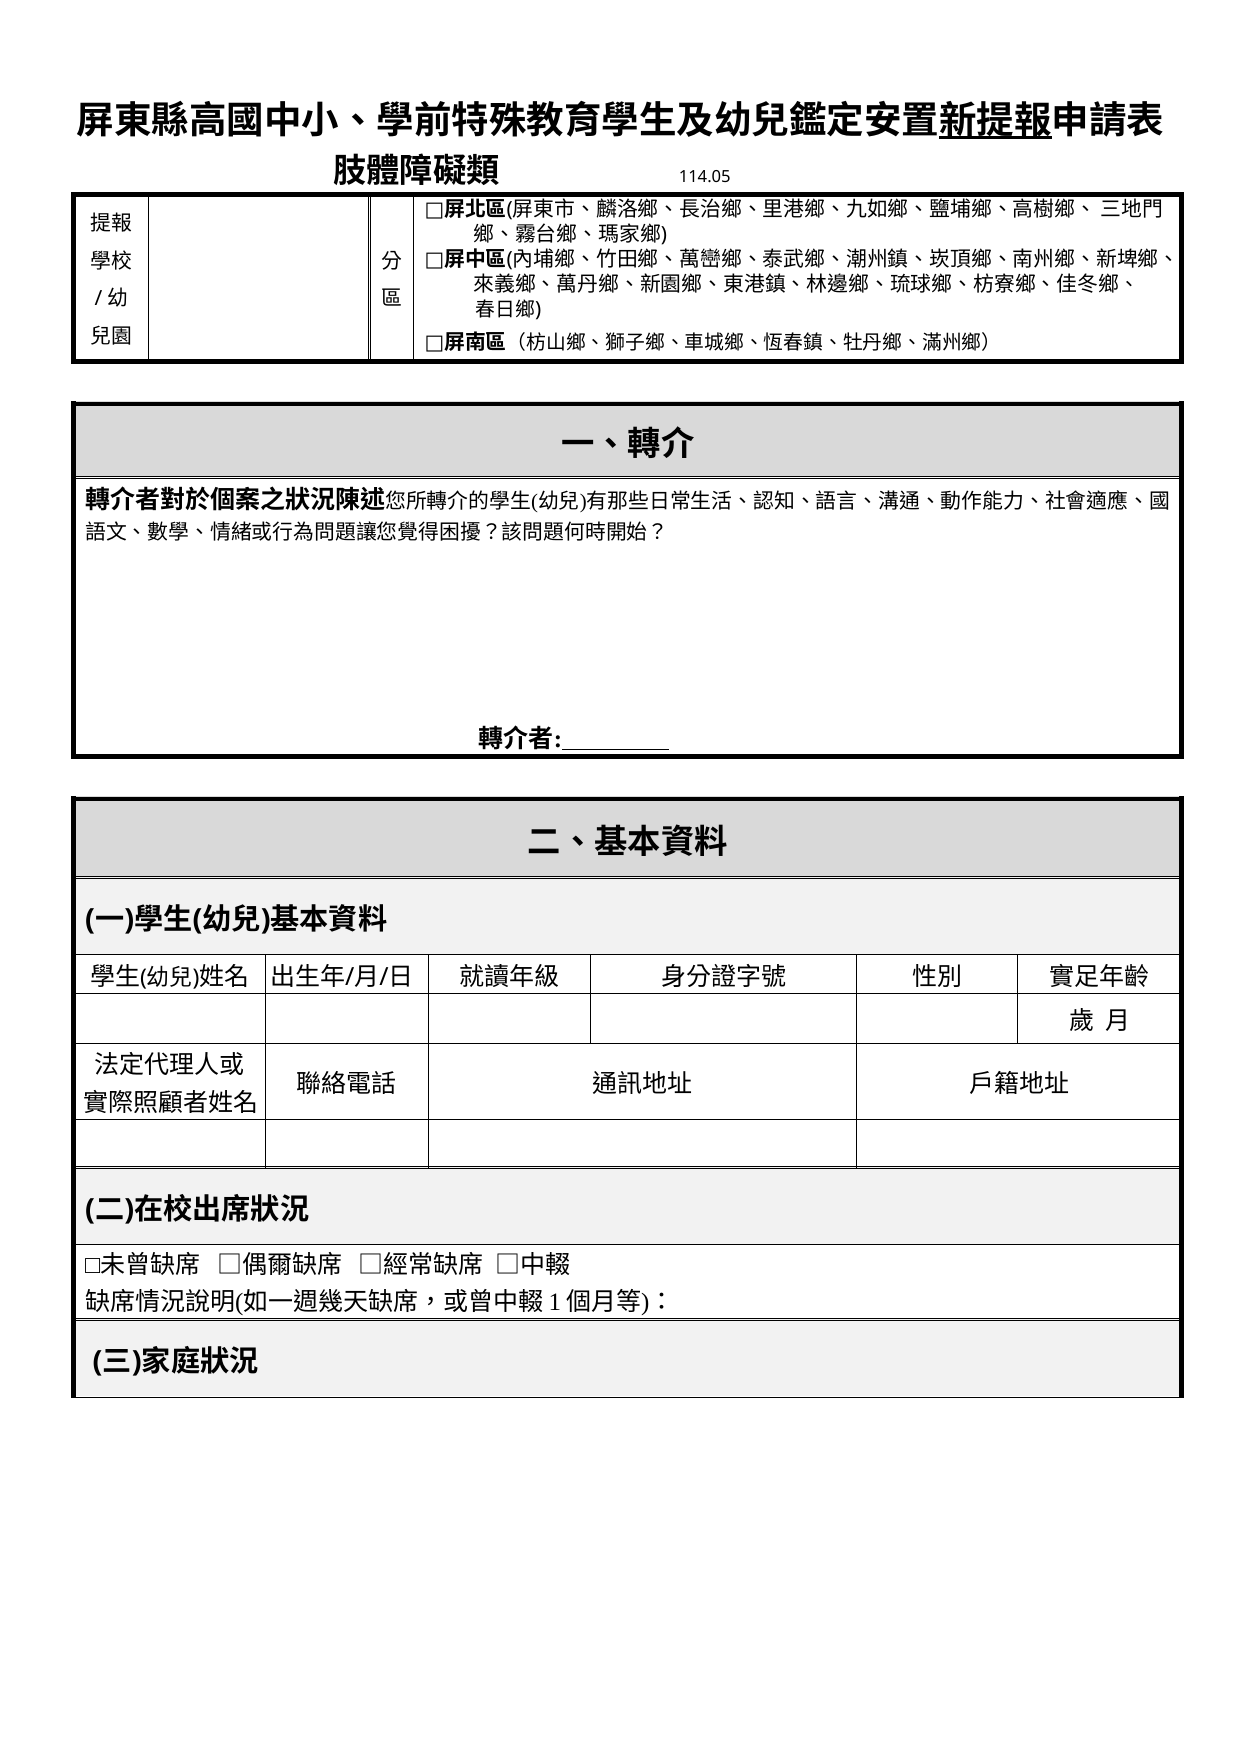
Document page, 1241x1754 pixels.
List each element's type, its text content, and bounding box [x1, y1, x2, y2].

table_cell 轉介者對於個案之狀況陳述您所轉介的學生(幼兒)有那些日常生活、認知、語言、溝通、動作能力、社會適應、國語文、數學、情緒或行為問題讓您覺得困擾？該問題何時開始？ 轉介者: [76, 479, 1179, 754]
table_cell 身分證字號 [591, 955, 856, 993]
table_cell (二)在校出席狀況 [76, 1169, 1179, 1244]
table_cell 法定代理人或 實際照顧者姓名 [76, 1044, 265, 1119]
text 屏東縣高國中小、學前特殊教育學生及幼兒鑑定安置新提報申請表 [75, 89, 1165, 144]
table_cell [429, 1120, 856, 1166]
table_cell 實足年齡 [1018, 955, 1179, 993]
table_cell (三)家庭狀況 [76, 1321, 1179, 1396]
table_header □屏北區(屏東市、麟洛鄉、長治鄉、里港鄉、九如鄉、鹽埔鄉、高樹鄉、 三地門 鄉、霧台鄉、瑪家鄉) □屏中區(內埔鄉、竹田鄉、萬巒鄉、泰武鄉、潮州鎮、崁頂鄉、南州鄉、新埤鄉、 來義鄉、萬丹鄉、新園鄉、東港鎮、林邊鄉、琉球鄉、枋寮鄉、佳冬鄉、 春日鄉) □屏南區（枋山鄉、獅子鄉、車城鄉、恆春鎮、牡丹鄉、滿州鄉） [414, 197, 1179, 359]
table_cell [857, 1120, 1179, 1166]
table_cell [591, 994, 856, 1043]
table_cell [76, 994, 265, 1043]
table_header [149, 197, 368, 359]
table_cell 出生年/月/日 [266, 955, 428, 993]
table_cell 性別 [857, 955, 1017, 993]
table_cell [76, 1120, 265, 1166]
table_cell 戶籍地址 [857, 1044, 1179, 1119]
text 肢體障礙類 114.05 [75, 144, 1165, 192]
table_cell 就讀年級 [429, 955, 590, 993]
table_cell (一)學生(幼兒)基本資料 [76, 879, 1179, 954]
table_cell [857, 994, 1017, 1043]
table_cell 學生(幼兒)姓名 [76, 955, 265, 993]
table_header 提報學校 / 幼 兒園 [76, 197, 148, 359]
table_header 二、基本資料 [76, 801, 1179, 876]
table_cell [266, 994, 428, 1043]
table_header 一、轉介 [76, 406, 1179, 476]
table_cell 通訊地址 [429, 1044, 856, 1119]
table_cell □未曾缺席 □偶爾缺席 □經常缺席 □中輟 缺席情況說明(如一週幾天缺席，或曾中輟1個月等)： [76, 1245, 1179, 1318]
table_cell [266, 1120, 428, 1166]
table_cell 歲 月 [1018, 994, 1179, 1043]
table_cell [429, 994, 590, 1043]
table_cell 聯絡電話 [266, 1044, 428, 1119]
table_header 分區 [371, 197, 413, 359]
